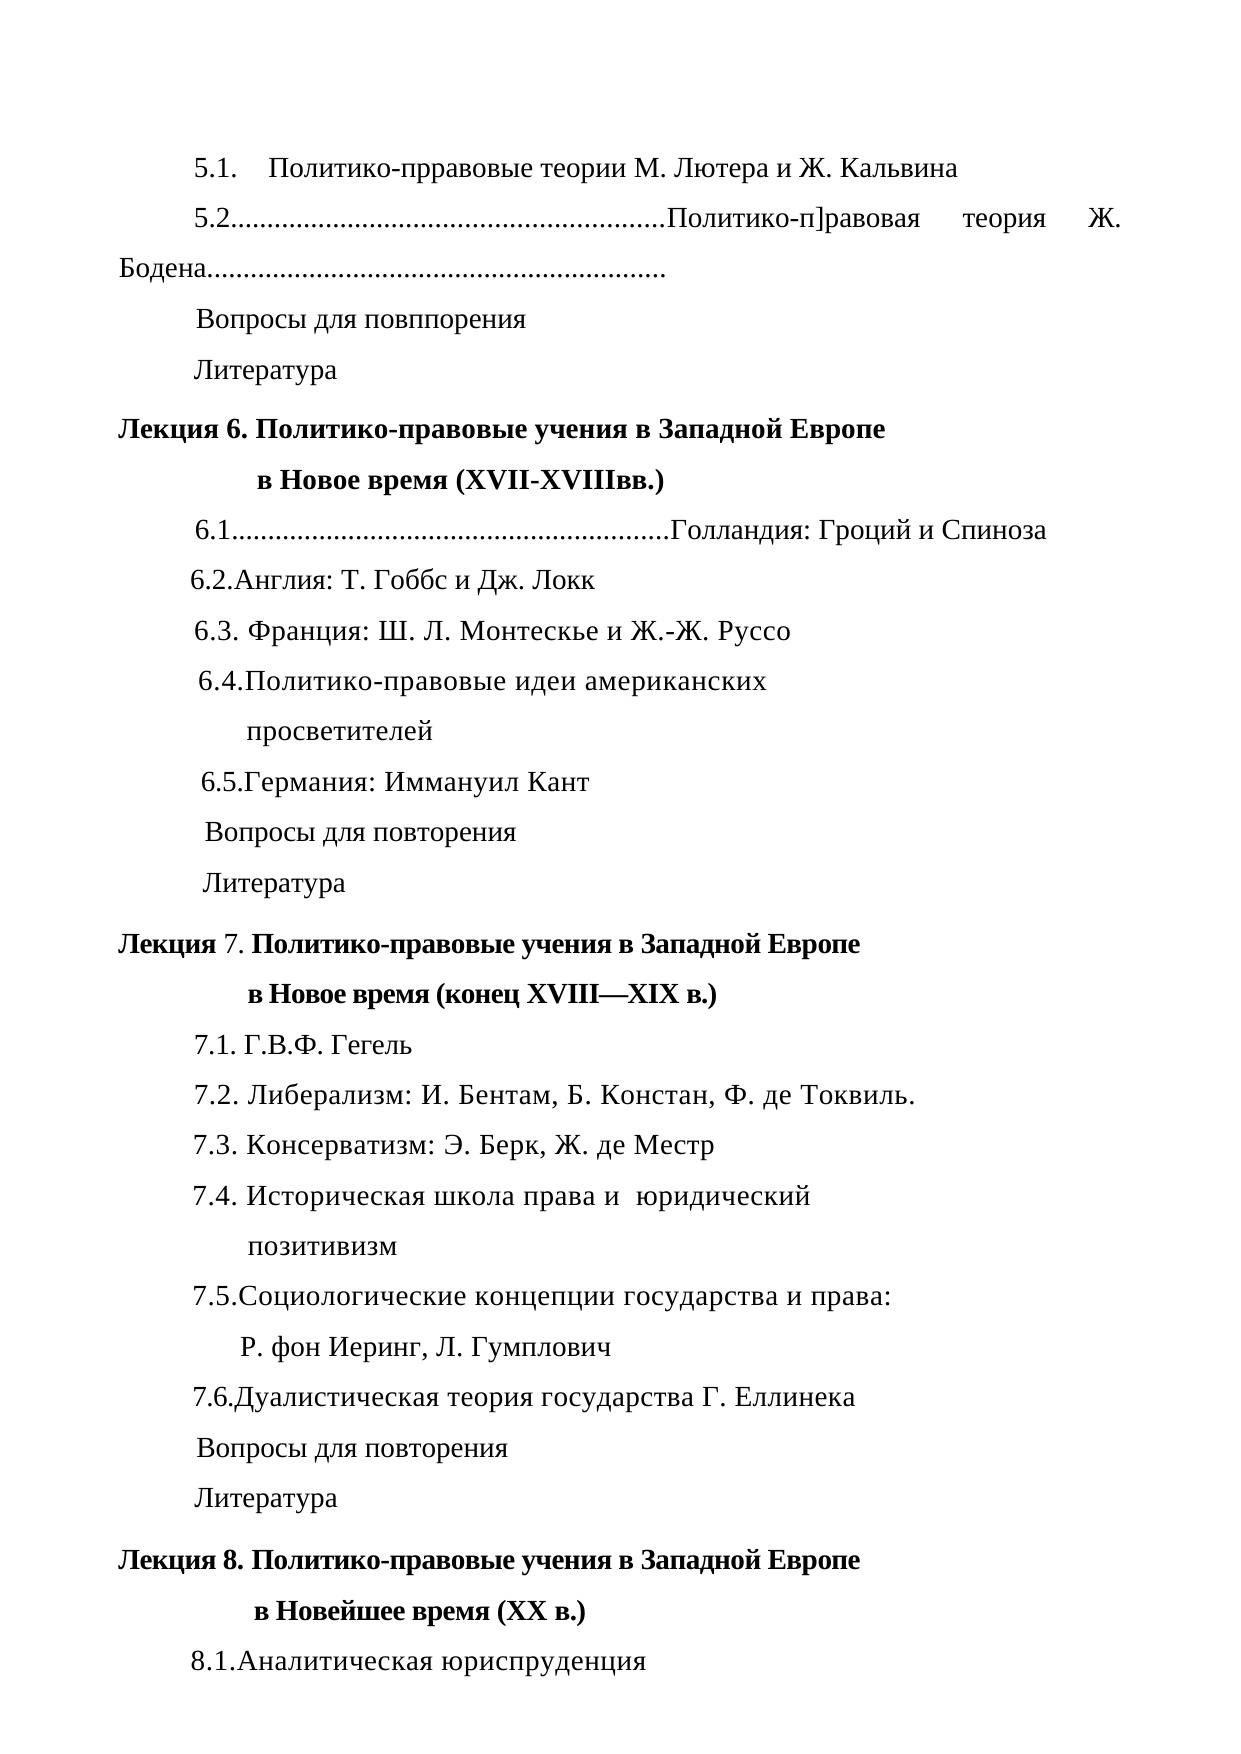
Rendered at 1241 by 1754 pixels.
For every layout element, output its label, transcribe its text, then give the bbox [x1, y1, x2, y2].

text 8.1.Аналитическая юриспруденция [119, 1643, 1122, 1677]
text Вопросы для повторения [124, 814, 1122, 848]
list Политико-прравовые теории М. Лютера и Ж. Кальвина [119, 150, 1122, 183]
text 6.3. Франция: Ш. Л. Монтескье и Ж.-Ж. Руссо [124, 613, 1122, 646]
text Вопросы для повторения [123, 1430, 1122, 1463]
text 7.1. Г.В.Ф. Гегель [123, 1027, 1122, 1060]
text 6.2.Англия: Т. Гоббс и Дж. Локк [124, 562, 1122, 596]
text Лекция 6. Политико-правовые учения в Западной Европе [118, 412, 1122, 445]
text 6.4.Политико-правовые идеи американских просветителей [118, 663, 1122, 747]
text в Новое время (ХVII-XVIIIвв.) [118, 462, 1122, 495]
text 7.5.Социологические концепции государства и права: Р. фон Иеринг, Л. Гумплович [161, 1278, 1122, 1362]
text 7.2. Либерализм: И. Бентам, Б. Констан, Ф. де Токвиль. [123, 1077, 1122, 1111]
list Политико-п]равовая теория Ж. Бодена [119, 200, 1122, 284]
text Литература [121, 1480, 1122, 1514]
text Литература [122, 865, 1122, 898]
text Лекция 7. Политико-правовые учения в Западной Европе в Новое время (конец XVIII—XIX в.) [118, 926, 1122, 1010]
text Литература [119, 352, 1122, 385]
text Лекция 8. Политико-правовые учения в Западной Европе в Новейшее время (XX в.) [118, 1542, 1122, 1626]
text 7.3. Консерватизм: Э. Берк, Ж. де Местр [123, 1127, 1122, 1161]
text 6.5.Германия: Иммануил Кант [122, 764, 1122, 797]
text 7.4. Историческая школа права и юридический позитивизм [161, 1178, 1122, 1262]
list Голландия: Гроций и Спиноза [119, 512, 1122, 546]
text 7.6.Дуалистическая теория государства Г. Еллинека [121, 1379, 1122, 1413]
text Вопросы для повппорения [121, 301, 1122, 334]
